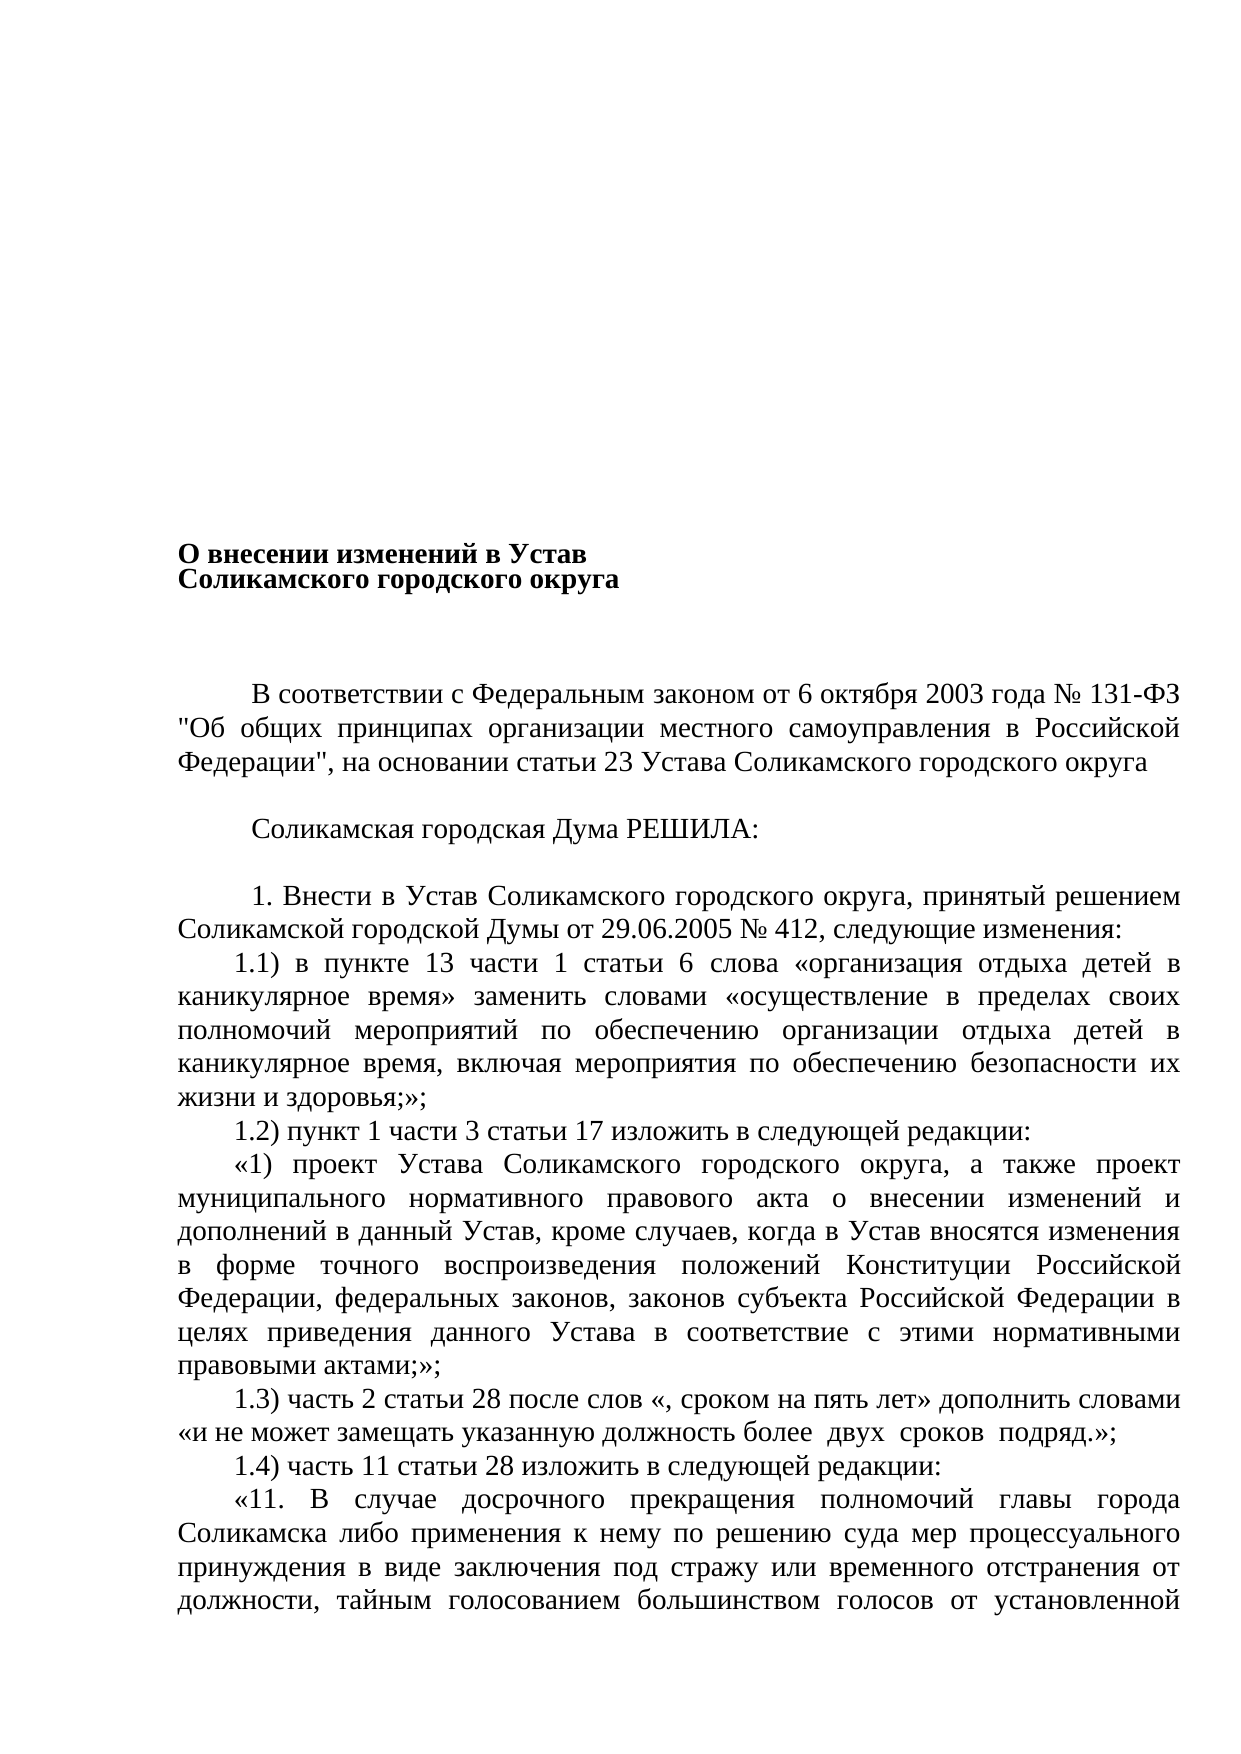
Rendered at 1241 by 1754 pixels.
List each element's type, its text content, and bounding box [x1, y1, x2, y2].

text 1.4) часть 11 статьи 28 изложить в следующей редакции: [177, 1448, 1181, 1482]
text В соответствии с Федеральным законом от 6 октября 2003 года № 131-ФЗ "Об общих принципах организации местного самоуправления в Российской Федерации", на основании статьи 23 Устава Соликамского городского округа [177, 677, 1181, 777]
text 1.1) в пункте 13 части 1 статьи 6 слова «организация отдыха детей в каникулярное время» заменить словами «осуществление в пределах своих полномочий мероприятий по обеспечению организации отдыха детей в каникулярное время, включая мероприятия по обеспечению безопасности их жизни и здоровья;»; [177, 945, 1181, 1113]
text 1.2) пункт 1 части 3 статьи 17 изложить в следующей редакции: [177, 1113, 1181, 1146]
text «1) проект Устава Соликамского городского округа, а также проект муниципального нормативного правового акта о внесении изменений и дополнений в данный Устав, кроме случаев, когда в Устав вносятся изменения в форме точного воспроизведения положений Конституции Российской Федерации, федеральных законов, законов субъекта Российской Федерации в целях приведения данного Устава в соответствие с этими нормативными правовыми актами;»; [177, 1146, 1181, 1381]
text 1.3) часть 2 статьи 28 после слов «, сроком на пять лет» дополнить словами «и не может замещать указанную должность более двух сроков подряд.»; [177, 1381, 1181, 1448]
text Соликамского городского округа [177, 568, 1181, 593]
text Соликамская городская Дума РЕШИЛА: [177, 811, 1181, 844]
text 1. Внести в Устав Соликамского городского округа, принятый решением Соликамской городской Думы от 29.06.2005 № 412, следующие изменения: [177, 878, 1181, 945]
text О внесении изменений в Устав [177, 543, 1181, 568]
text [177, 1482, 1181, 1616]
